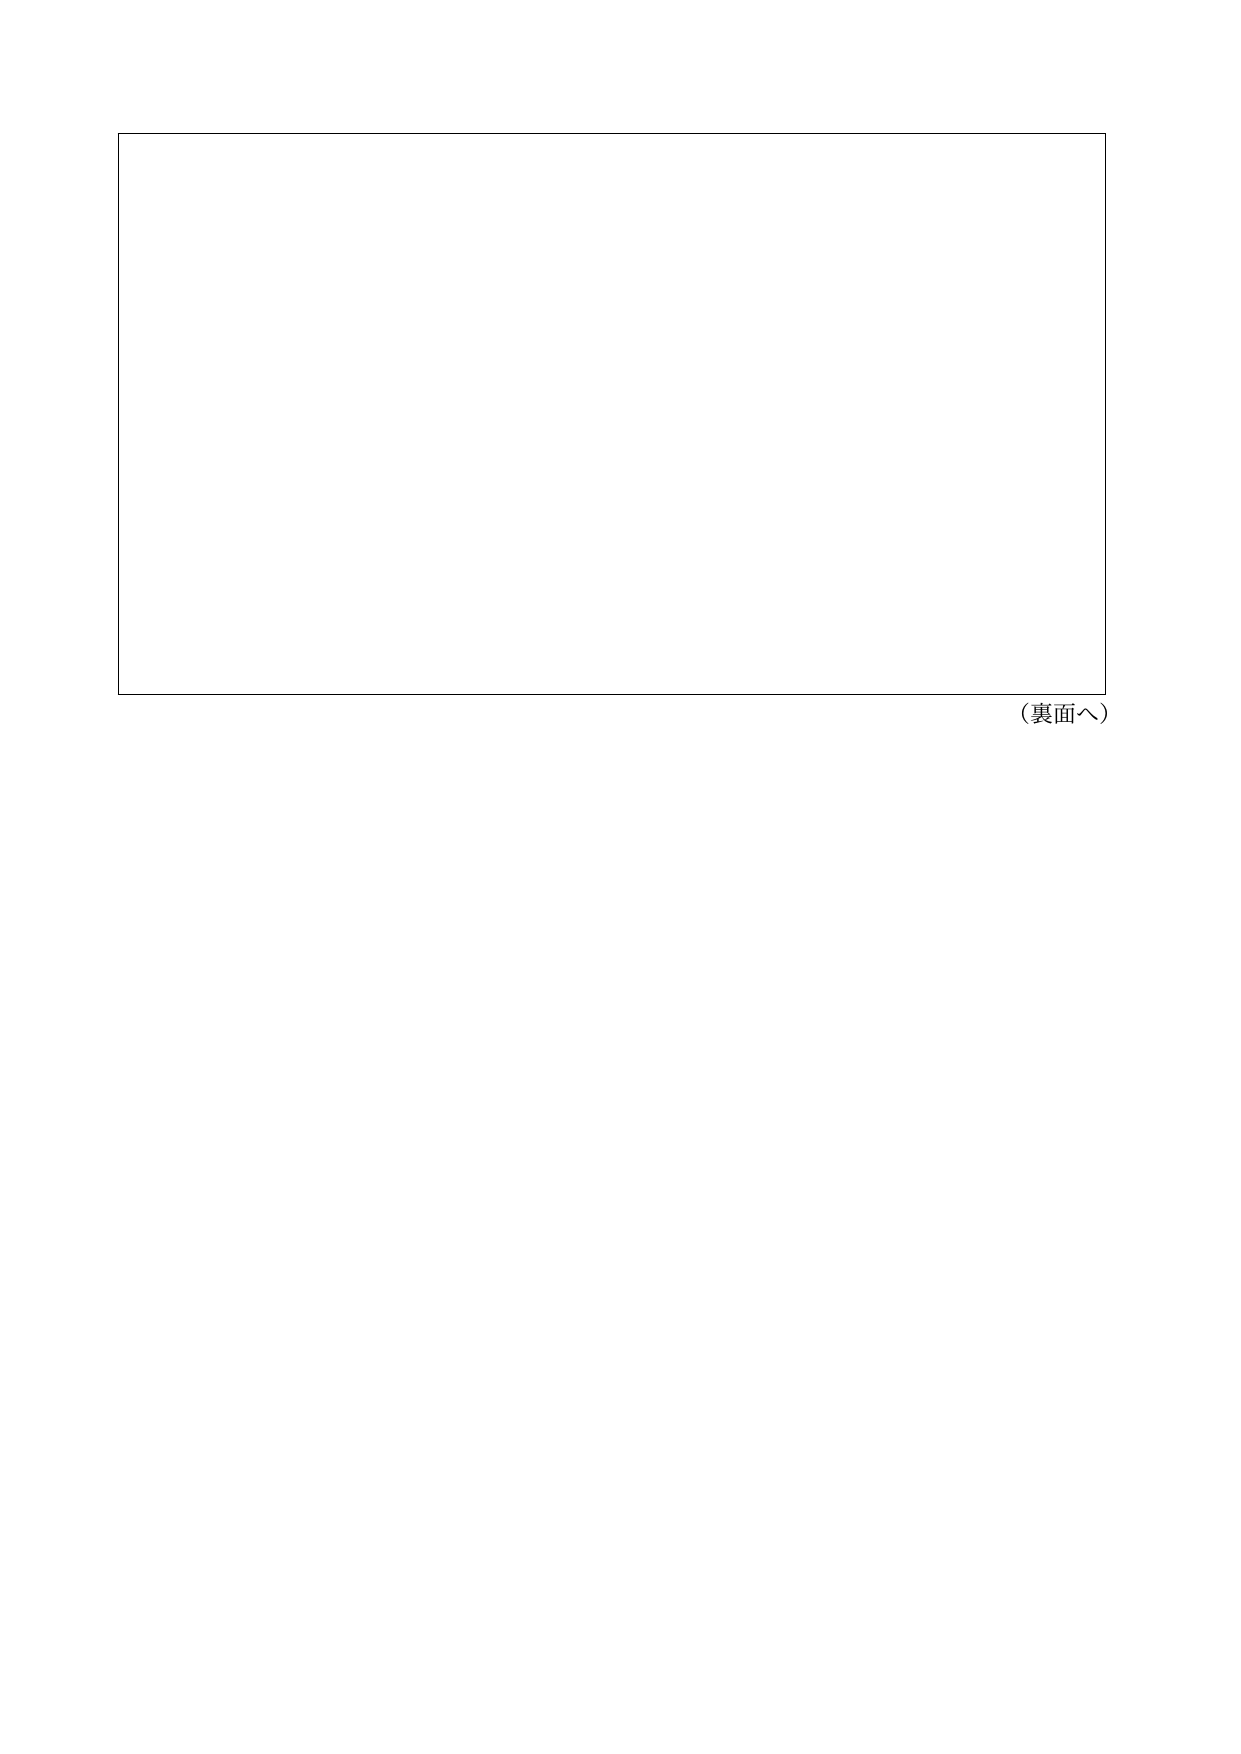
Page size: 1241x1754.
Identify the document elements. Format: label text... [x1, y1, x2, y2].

text （裏面へ） [141, 695, 1122, 729]
table_header [119, 134, 1105, 694]
